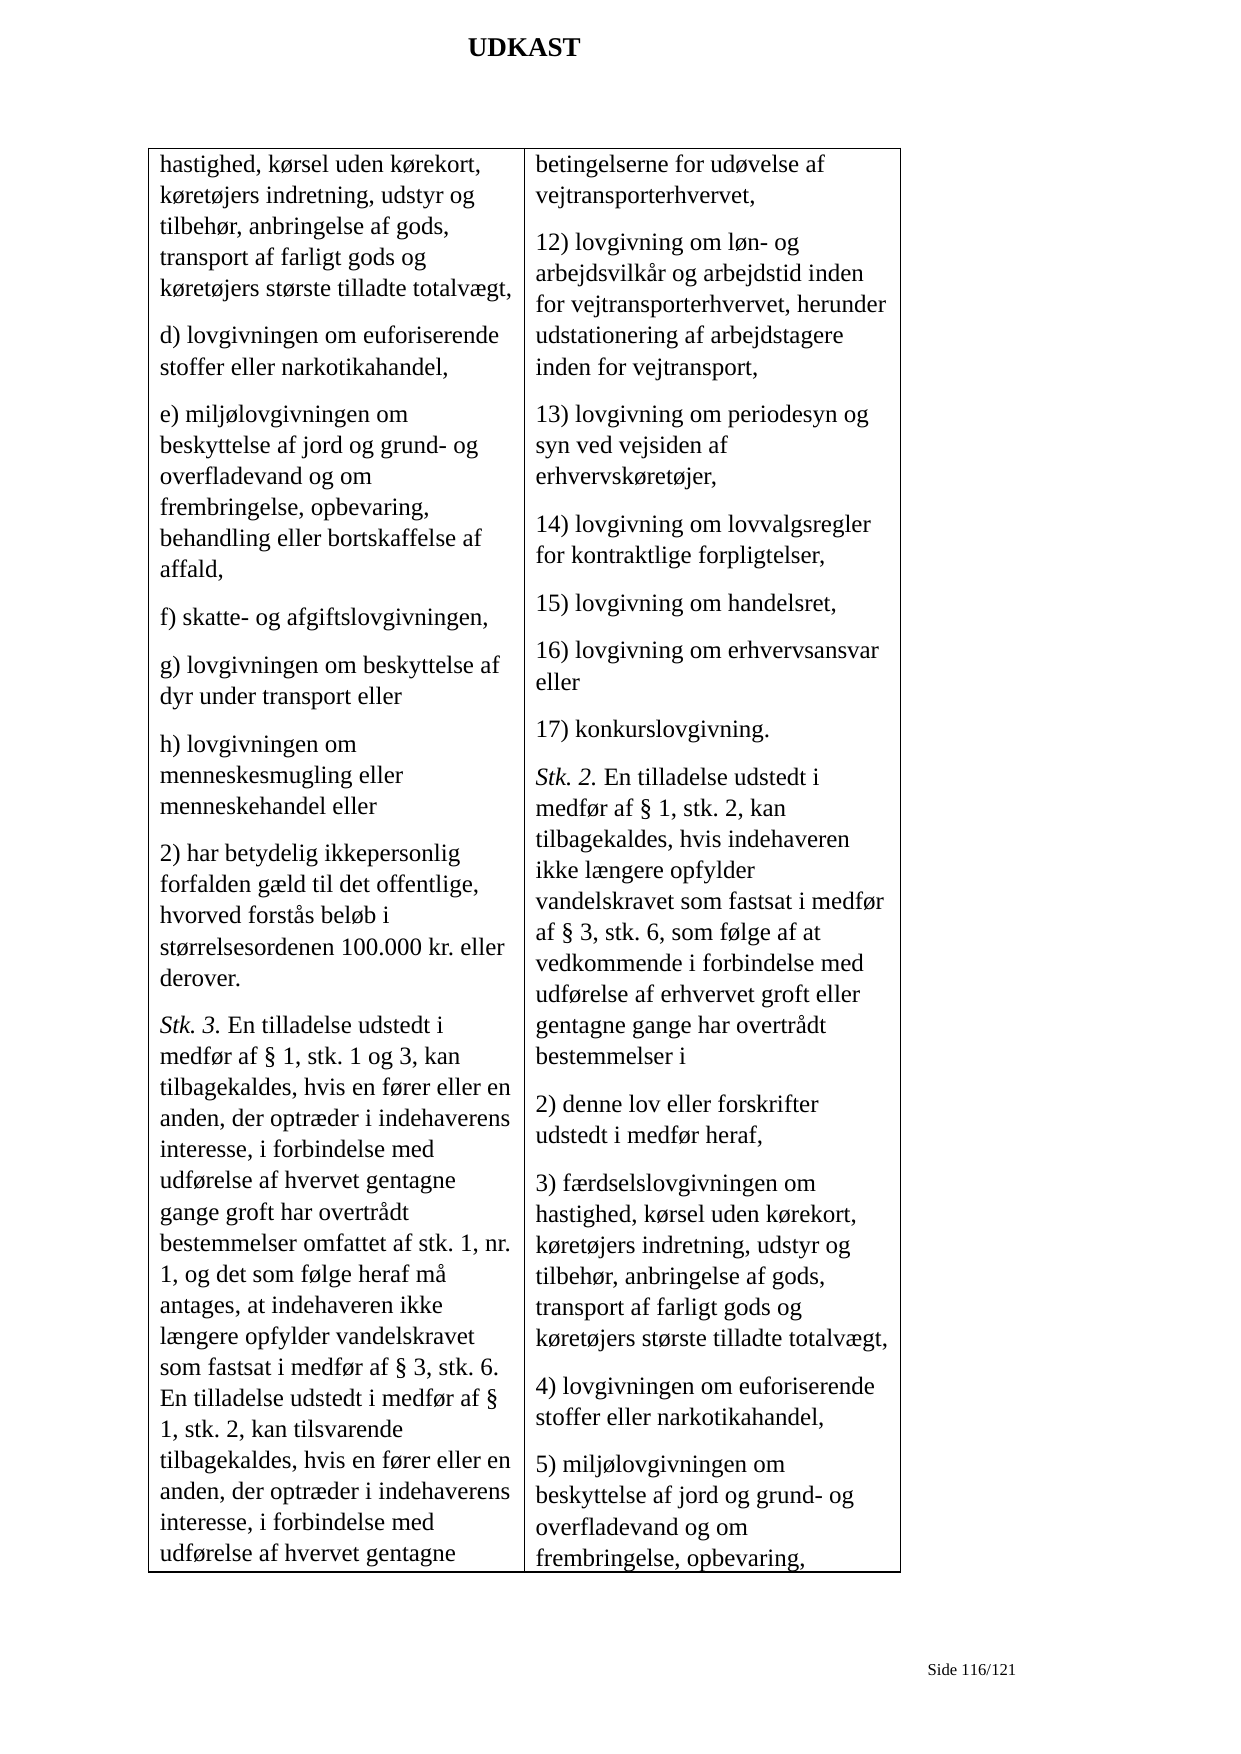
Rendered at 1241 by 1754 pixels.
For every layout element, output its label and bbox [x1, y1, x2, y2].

table_cell [525, 149, 900, 1571]
table_cell [149, 149, 524, 1571]
